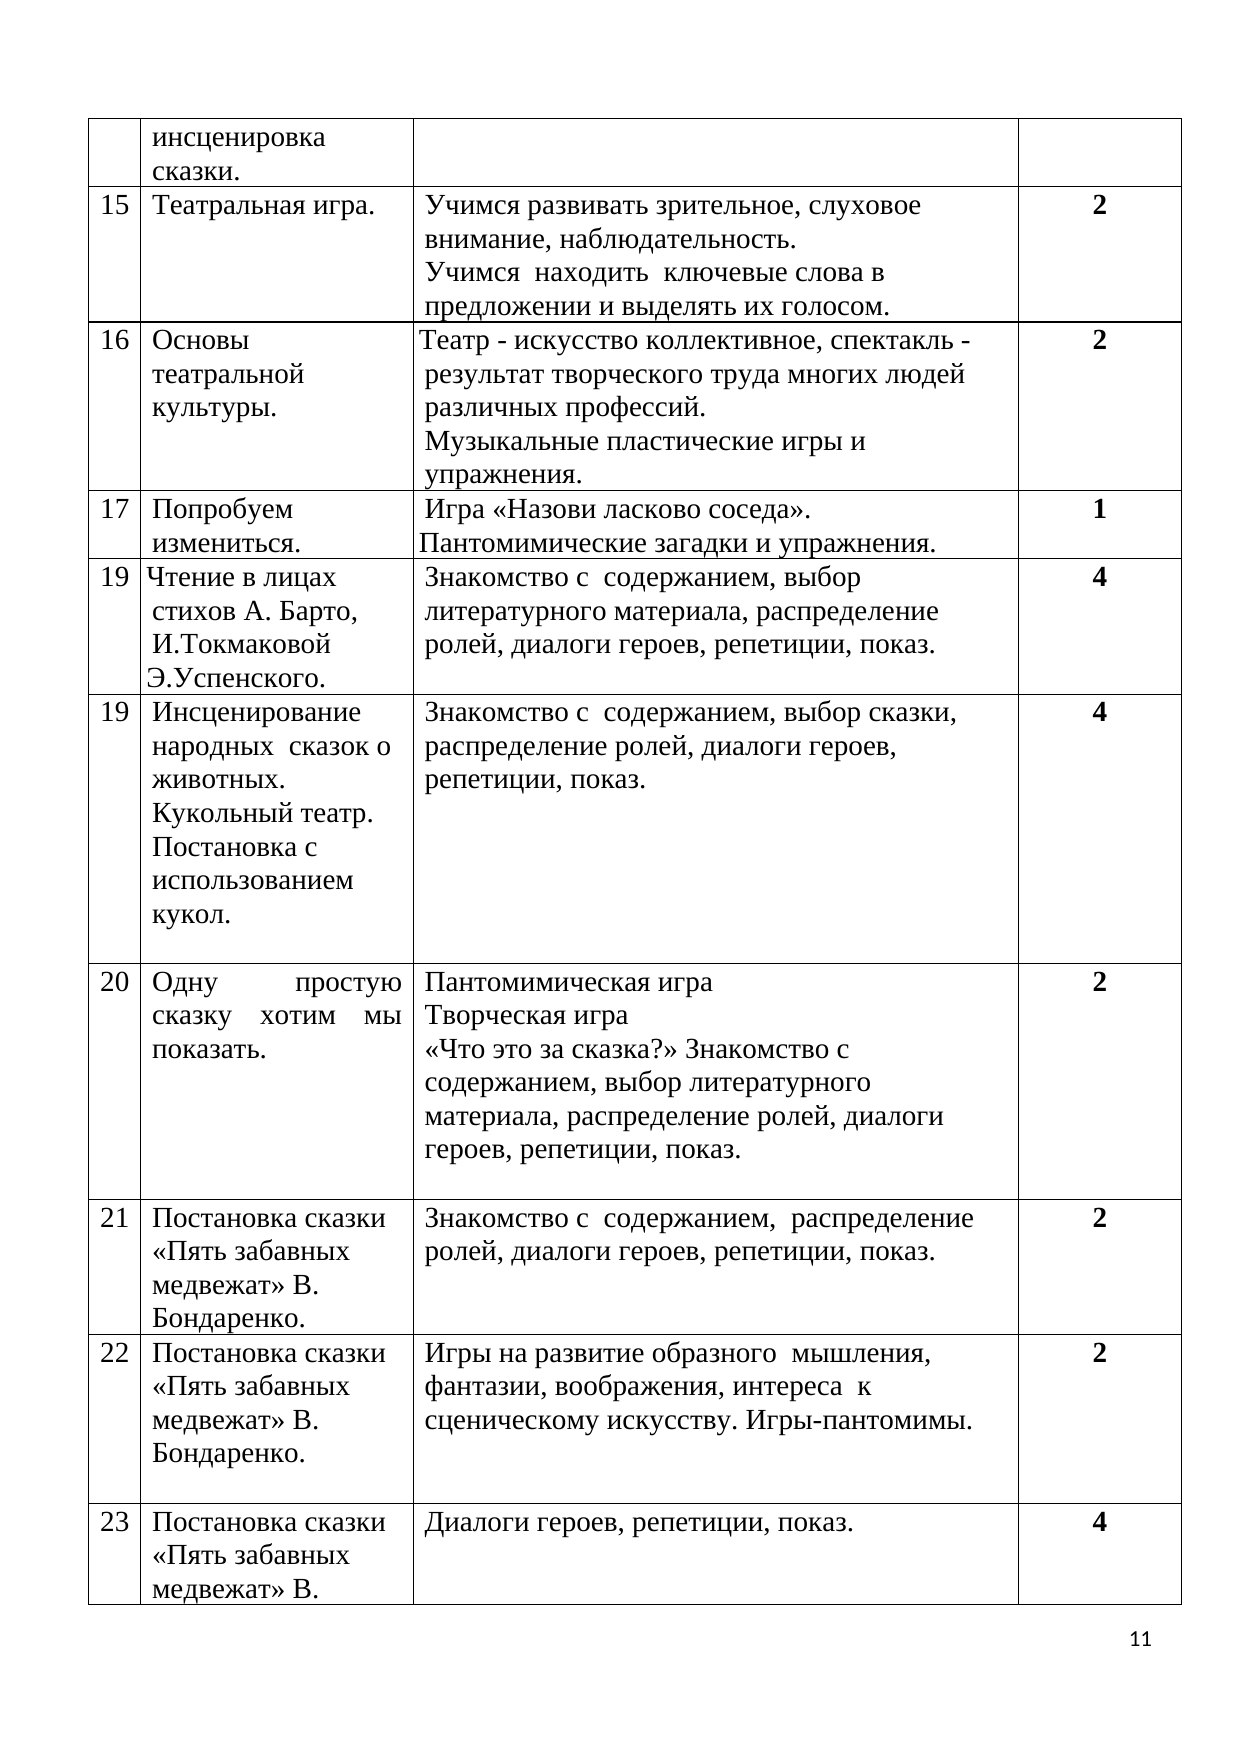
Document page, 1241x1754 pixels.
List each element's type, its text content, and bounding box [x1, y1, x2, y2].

table_cell 19 [89, 559, 140, 693]
table_cell Знакомство с содержанием, выбор литературного материала, распределение ролей, диалоги героев, репетиции, показ. [414, 559, 1018, 693]
table_cell 23 [89, 1504, 140, 1604]
table_cell 4 [1019, 1504, 1181, 1604]
table_cell 16 [89, 323, 140, 490]
table_cell 22 [89, 1335, 140, 1503]
table_cell Основы театральной культуры. [141, 323, 413, 490]
table_cell Постановка сказки «Пять забавных медвежат» В. Бондаренко. [141, 1200, 413, 1334]
table_cell 2 [1019, 1335, 1181, 1503]
table_cell 4 [1019, 559, 1181, 693]
table_cell Одну простую сказку хотим мы показать. [141, 964, 413, 1199]
table_cell Инсценирование народных сказок о животных. Кукольный театр. Постановка с использованием кукол. [141, 695, 413, 963]
table_cell Театральная игра. [141, 187, 413, 321]
table_cell Знакомство с содержанием, распределение ролей, диалоги героев, репетиции, показ. [414, 1200, 1018, 1334]
table_cell 2 [1019, 1200, 1181, 1334]
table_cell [141, 119, 413, 186]
table_cell 2 [1019, 323, 1181, 490]
table_cell 20 [89, 964, 140, 1199]
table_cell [414, 1504, 1018, 1604]
table_cell Учимся развивать зрительное, слуховое внимание, наблюдательность. Учимся находить ключевые слова в предложении и выделять их голосом. [414, 187, 1018, 321]
table_cell Чтение в лицах стихов А. Барто, И.Токмаковой Э.Успенского. [141, 559, 413, 693]
table_cell 15 [89, 187, 140, 321]
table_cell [414, 119, 1018, 186]
table_cell Игра «Назови ласково соседа». Пантомимические загадки и упражнения. [414, 491, 1018, 558]
table_cell 2 [1019, 964, 1181, 1199]
table_cell Игры на развитие образного мышления, фантазии, воображения, интереса к сценическому искусству. Игры-пантомимы. [414, 1335, 1018, 1503]
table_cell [141, 1335, 413, 1503]
table_cell Попробуем измениться. [141, 491, 413, 558]
table_cell 17 [89, 491, 140, 558]
table_cell 21 [89, 1200, 140, 1334]
table_cell 1 [1019, 491, 1181, 558]
table_cell 2 [1019, 119, 1181, 186]
table_cell 14 [89, 119, 140, 186]
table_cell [141, 1504, 413, 1604]
table_cell Театр - искусство коллективное, спектакль - результат творческого труда многих людей различных профессий. Музыкальные пластические игры и упражнения. [414, 323, 1018, 490]
table_cell Пантомимическая игра Творческая игра «Что это за сказка?» Знакомство с содержанием, выбор литературного материала, распределение ролей, диалоги героев, репетиции, показ. [414, 964, 1018, 1199]
table_cell 19 [89, 695, 140, 963]
table_cell Знакомство с содержанием, выбор сказки, распределение ролей, диалоги героев, репетиции, показ. [414, 695, 1018, 963]
table_cell 2 [1019, 187, 1181, 321]
table_cell 4 [1019, 695, 1181, 963]
